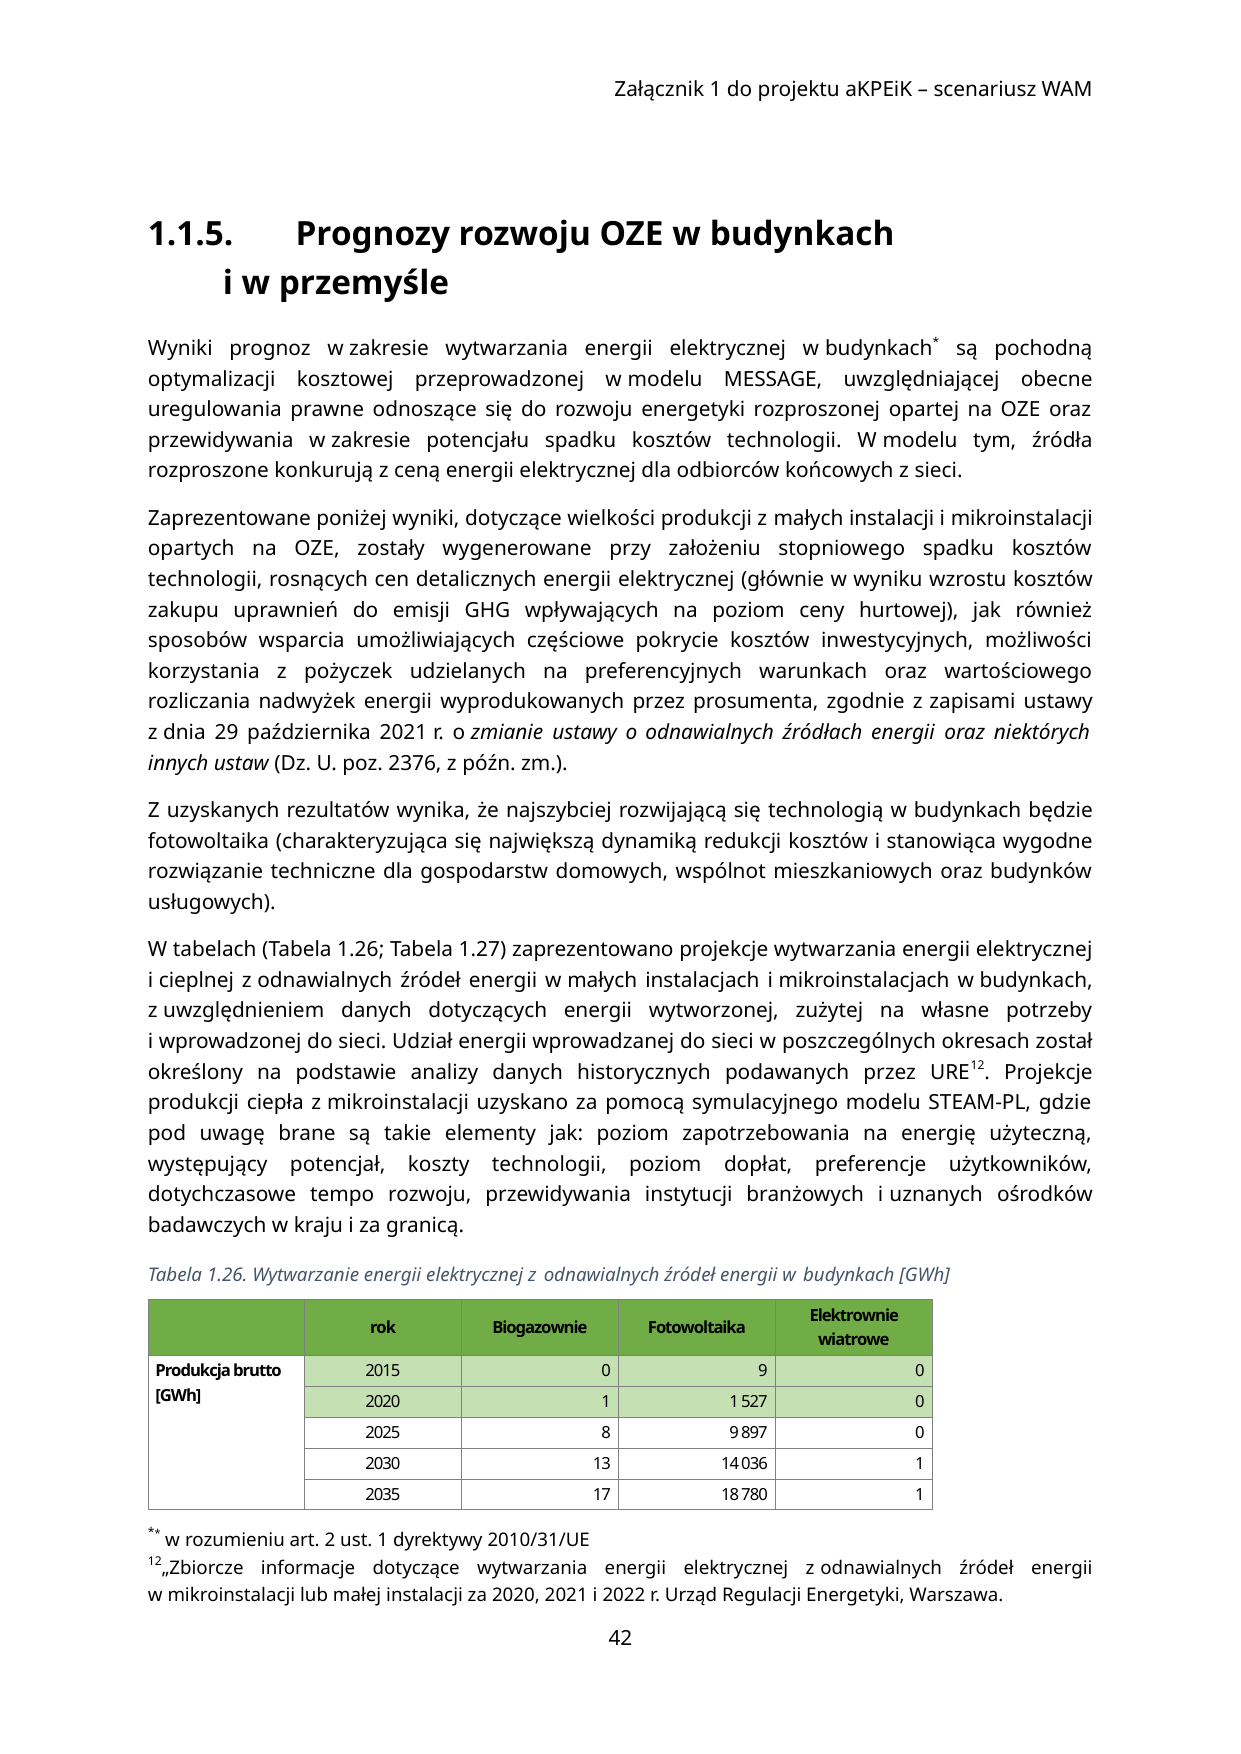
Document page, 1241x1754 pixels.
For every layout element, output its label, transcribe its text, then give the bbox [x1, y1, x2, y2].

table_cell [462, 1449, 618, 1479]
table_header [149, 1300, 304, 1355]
text W tabelach (Tabela 1.26; Tabela 1.27) zaprezentowano projekcje wytwarzania energii elektrycznej i cieplnej z odnawialnych źródeł energii w małych instalacjach i mikroinstalacjach w budynkach, z uwzględnieniem danych dotyczących energii wytworzonej, zużytej na własne potrzeby i wprowadzonej do sieci. Udział energii wprowadzanej do sieci w poszczególnych okresach został określony na podstawie analizy danych historycznych podawanych przez URE. Projekcje produkcji ciepła z mikroinstalacji uzyskano za pomocą symulacyjnego modelu STEAM-PL, gdzie pod uwagę brane są takie elementy jak: poziom zapotrzebowania na energię użyteczną, występujący potencjał, koszty technologii, poziom dopłat, preferencje użytkowników, dotychczasowe tempo rozwoju, przewidywania instytucji branżowych i uznanych ośrodków badawczych w kraju i za granicą. [148, 934, 1093, 1238]
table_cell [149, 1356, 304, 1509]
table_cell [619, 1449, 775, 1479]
text Tabela 1.26. Wytwarzanie energii elektrycznej z odnawialnych źródeł energii w budynkach [GWh] [148, 1261, 1093, 1287]
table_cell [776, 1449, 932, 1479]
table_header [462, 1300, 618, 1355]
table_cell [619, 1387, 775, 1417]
subtitle Prognozy rozwoju OZE w budynkach i w przemyśle [148, 210, 1093, 304]
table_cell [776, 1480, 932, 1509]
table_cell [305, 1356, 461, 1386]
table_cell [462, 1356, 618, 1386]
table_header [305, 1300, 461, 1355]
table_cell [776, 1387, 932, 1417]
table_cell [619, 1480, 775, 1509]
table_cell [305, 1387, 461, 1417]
text Zaprezentowane poniżej wyniki, dotyczące wielkości produkcji z małych instalacji i mikroinstalacji opartych na OZE, zostały wygenerowane przy założeniu stopniowego spadku kosztów technologii, rosnących cen detalicznych energii elektrycznej (głównie w wyniku wzrostu kosztów zakupu uprawnień do emisji GHG wpływających na poziom ceny hurtowej), jak również sposobów wsparcia umożliwiających częściowe pokrycie kosztów inwestycyjnych, możliwości korzystania z pożyczek udzielanych na preferencyjnych warunkach oraz wartościowego rozliczania nadwyżek energii wyprodukowanych przez prosumenta, zgodnie z zapisami ustawy z dnia 29 października 2021 r. o zmianie ustawy o odnawialnych źródłach energii oraz niektórych innych ustaw (Dz. U. poz. 2376, z późn. zm.). [148, 503, 1093, 776]
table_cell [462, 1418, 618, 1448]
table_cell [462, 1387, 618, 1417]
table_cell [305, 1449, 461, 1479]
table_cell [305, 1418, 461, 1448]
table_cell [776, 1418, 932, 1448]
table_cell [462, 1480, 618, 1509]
text Z uzyskanych rezultatów wynika, że najszybciej rozwijającą się technologią w budynkach będzie fotowoltaika (charakteryzująca się największą dynamiką redukcji kosztów i stanowiąca wygodne rozwiązanie techniczne dla gospodarstw domowych, wspólnot mieszkaniowych oraz budynków usługowych). [148, 795, 1093, 915]
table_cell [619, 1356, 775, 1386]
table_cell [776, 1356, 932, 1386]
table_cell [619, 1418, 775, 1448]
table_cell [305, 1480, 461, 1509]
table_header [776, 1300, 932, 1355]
text Wyniki prognoz w zakresie wytwarzania energii elektrycznej w budynkach* są pochodną optymalizacji kosztowej przeprowadzonej w modelu MESSAGE, uwzględniającej obecne uregulowania prawne odnoszące się do rozwoju energetyki rozproszonej opartej na OZE oraz przewidywania w zakresie potencjału spadku kosztów technologii. W modelu tym, źródła rozproszone konkurują z ceną energii elektrycznej dla odbiorców końcowych z sieci. [148, 333, 1093, 484]
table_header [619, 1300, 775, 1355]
